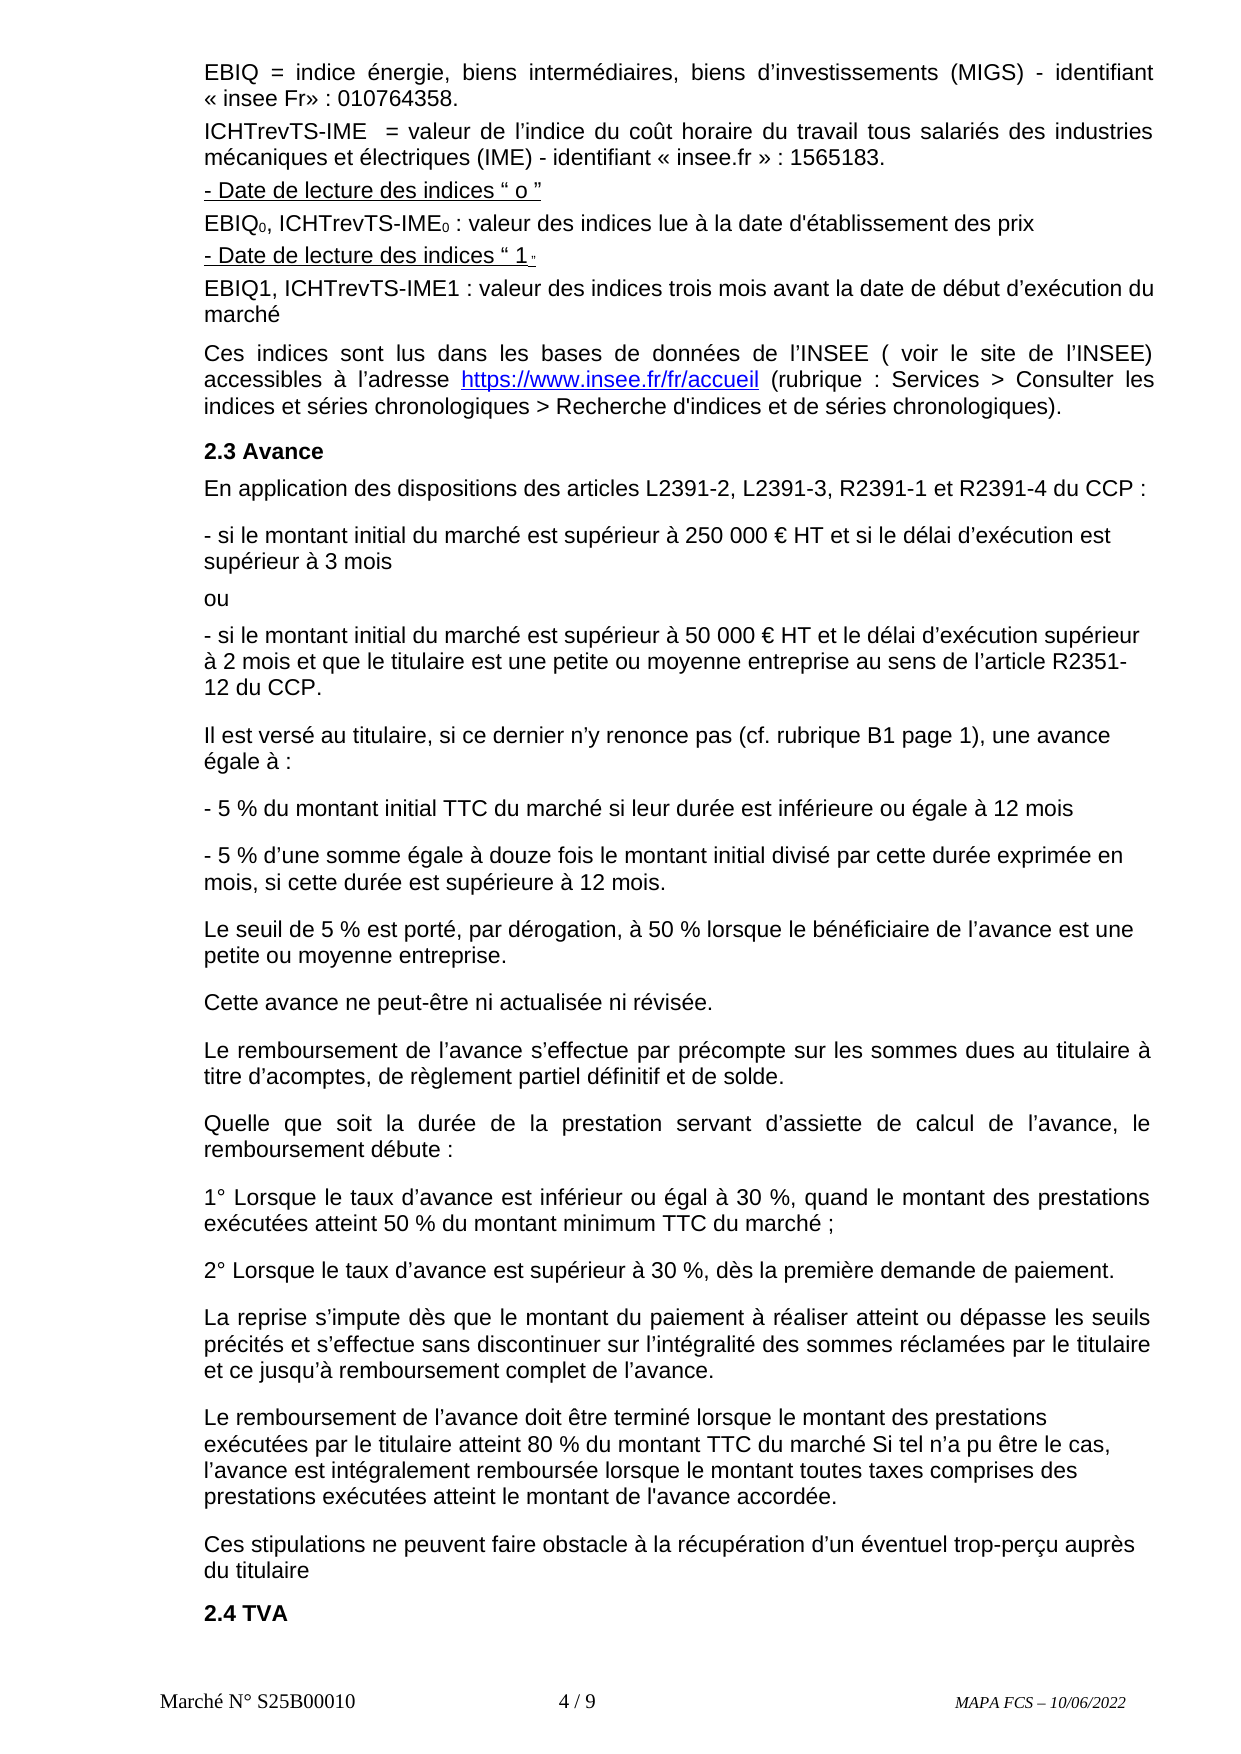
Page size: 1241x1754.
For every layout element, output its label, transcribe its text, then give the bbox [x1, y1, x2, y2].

text Le remboursement de l’avance s’effectue par précompte sur les sommes dues au titulaire à titre d’acomptes, de règlement partiel définitif et de solde. [204, 1037, 1152, 1089]
text - si le montant initial du marché est supérieur à 250 000 € HT et si le délai d’exécution est supérieur à 3 mois [204, 522, 1152, 574]
text EBIQ1, ICHTrevTS-IME1 : valeur des indices trois mois avant la date de début d’exécution du marché [204, 275, 1154, 327]
text Cette avance ne peut-être ni actualisée ni révisée. [204, 989, 1152, 1016]
text Le remboursement de l’avance doit être terminé lorsque le montant des prestations exécutées par le titulaire atteint 80 % du montant TTC du marché Si tel n’a pu être le cas, l’avance est intégralement remboursée lorsque le montant toutes taxes comprises des prestations exécutées atteint le montant de l'avance accordée. [204, 1404, 1152, 1510]
text Le seuil de 5 % est porté, par dérogation, à 50 % lorsque le bénéficiaire de l’avance est une petite ou moyenne entreprise. [204, 916, 1152, 968]
text - 5 % du montant initial TTC du marché si leur durée est inférieure ou égale à 12 mois [204, 795, 1152, 821]
text - Date de lecture des indices “ o ” [204, 177, 1154, 203]
text EBIQ = indice énergie, biens intermédiaires, biens d’investissements (MIGS) - identifiant « insee Fr» : 010764358. [204, 59, 1154, 112]
text ou [204, 585, 1152, 611]
text 2° Lorsque le taux d’avance est supérieur à 30 %, dès la première demande de paiement. [204, 1257, 1152, 1283]
text - Date de lecture des indices “ 1 ” [204, 242, 1154, 268]
text Ces stipulations ne peuvent faire obstacle à la récupération d’un éventuel trop-perçu auprès du titulaire [204, 1531, 1152, 1583]
text Quelle que soit la durée de la prestation servant d’assiette de calcul de l’avance, le remboursement débute : [204, 1110, 1152, 1163]
text En application des dispositions des articles L2391-2, L2391-3, R2391-1 et R2391-4 du CCP : [204, 474, 1152, 501]
text - si le montant initial du marché est supérieur à 50 000 € HT et le délai d’exécution supérieur à 2 mois et que le titulaire est une petite ou moyenne entreprise au sens de l’article R2351-12 du CCP. [204, 622, 1152, 701]
text - 5 % d’une somme égale à douze fois le montant initial divisé par cette durée exprimée en mois, si cette durée est supérieure à 12 mois. [204, 842, 1152, 895]
text 2.4 TVA [204, 1600, 1154, 1626]
text La reprise s’impute dès que le montant du paiement à réaliser atteint ou dépasse les seuils précités et s’effectue sans discontinuer sur l’intégralité des sommes réclamées par le titulaire et ce jusqu’à remboursement complet de l’avance. [204, 1304, 1152, 1383]
text 1° Lorsque le taux d’avance est inférieur ou égal à 30 %, quand le montant des prestations exécutées atteint 50 % du montant minimum TTC du marché ; [204, 1184, 1152, 1236]
text Ces indices sont lus dans les bases de données de l’INSEE ( voir le site de l’INSEE) accessibles à l’adresse https://www.insee.fr/fr/accueil (rubrique : Services > Consulter les indices et séries chronologiques > Recherche d'indices et de séries chronologiques). [204, 340, 1154, 419]
text Il est versé au titulaire, si ce dernier n’y renonce pas (cf. rubrique B1 page 1), une avance égale à : [204, 722, 1152, 774]
text ICHTrevTS-IME = valeur de l’indice du coût horaire du travail tous salariés des industries mécaniques et électriques (IME) - identifiant « insee.fr » : 1565183. [204, 118, 1154, 171]
text 2.3 Avance [204, 438, 1154, 464]
text EBIQ0, ICHTrevTS-IME0 : valeur des indices lue à la date d'établissement des prix [204, 209, 1154, 236]
